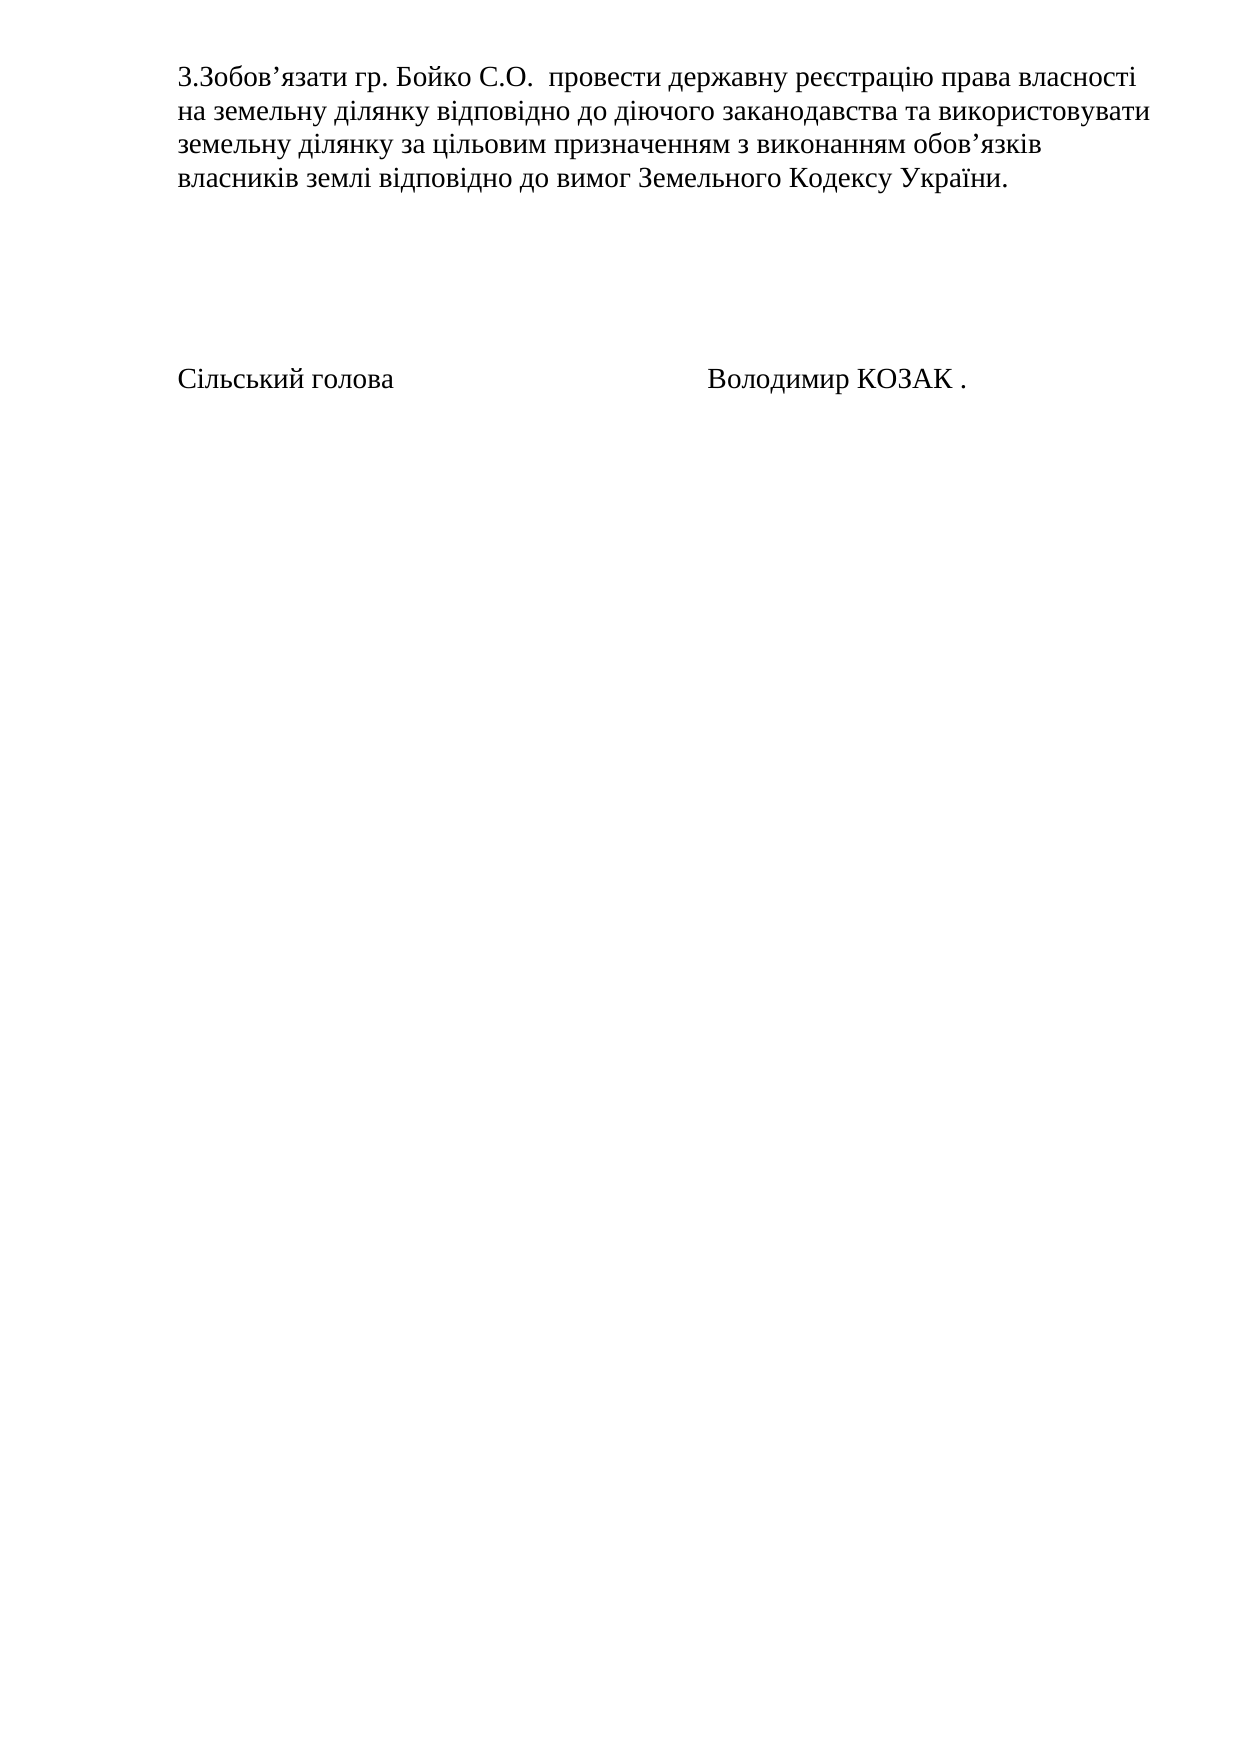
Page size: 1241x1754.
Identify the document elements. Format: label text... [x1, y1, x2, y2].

text 3.Зобов’язати гр. Бойко С.О. провести державну реєстрацію права власності на земельну ділянку відповідно до діючого заканодавства та використовувати земельну ділянку за цільовим призначенням з виконанням обов’язків власників землі відповідно до вимог Земельного Кодексу України. [177, 59, 1152, 193]
text Сільський голова Володимир КОЗАК . [177, 361, 1152, 394]
